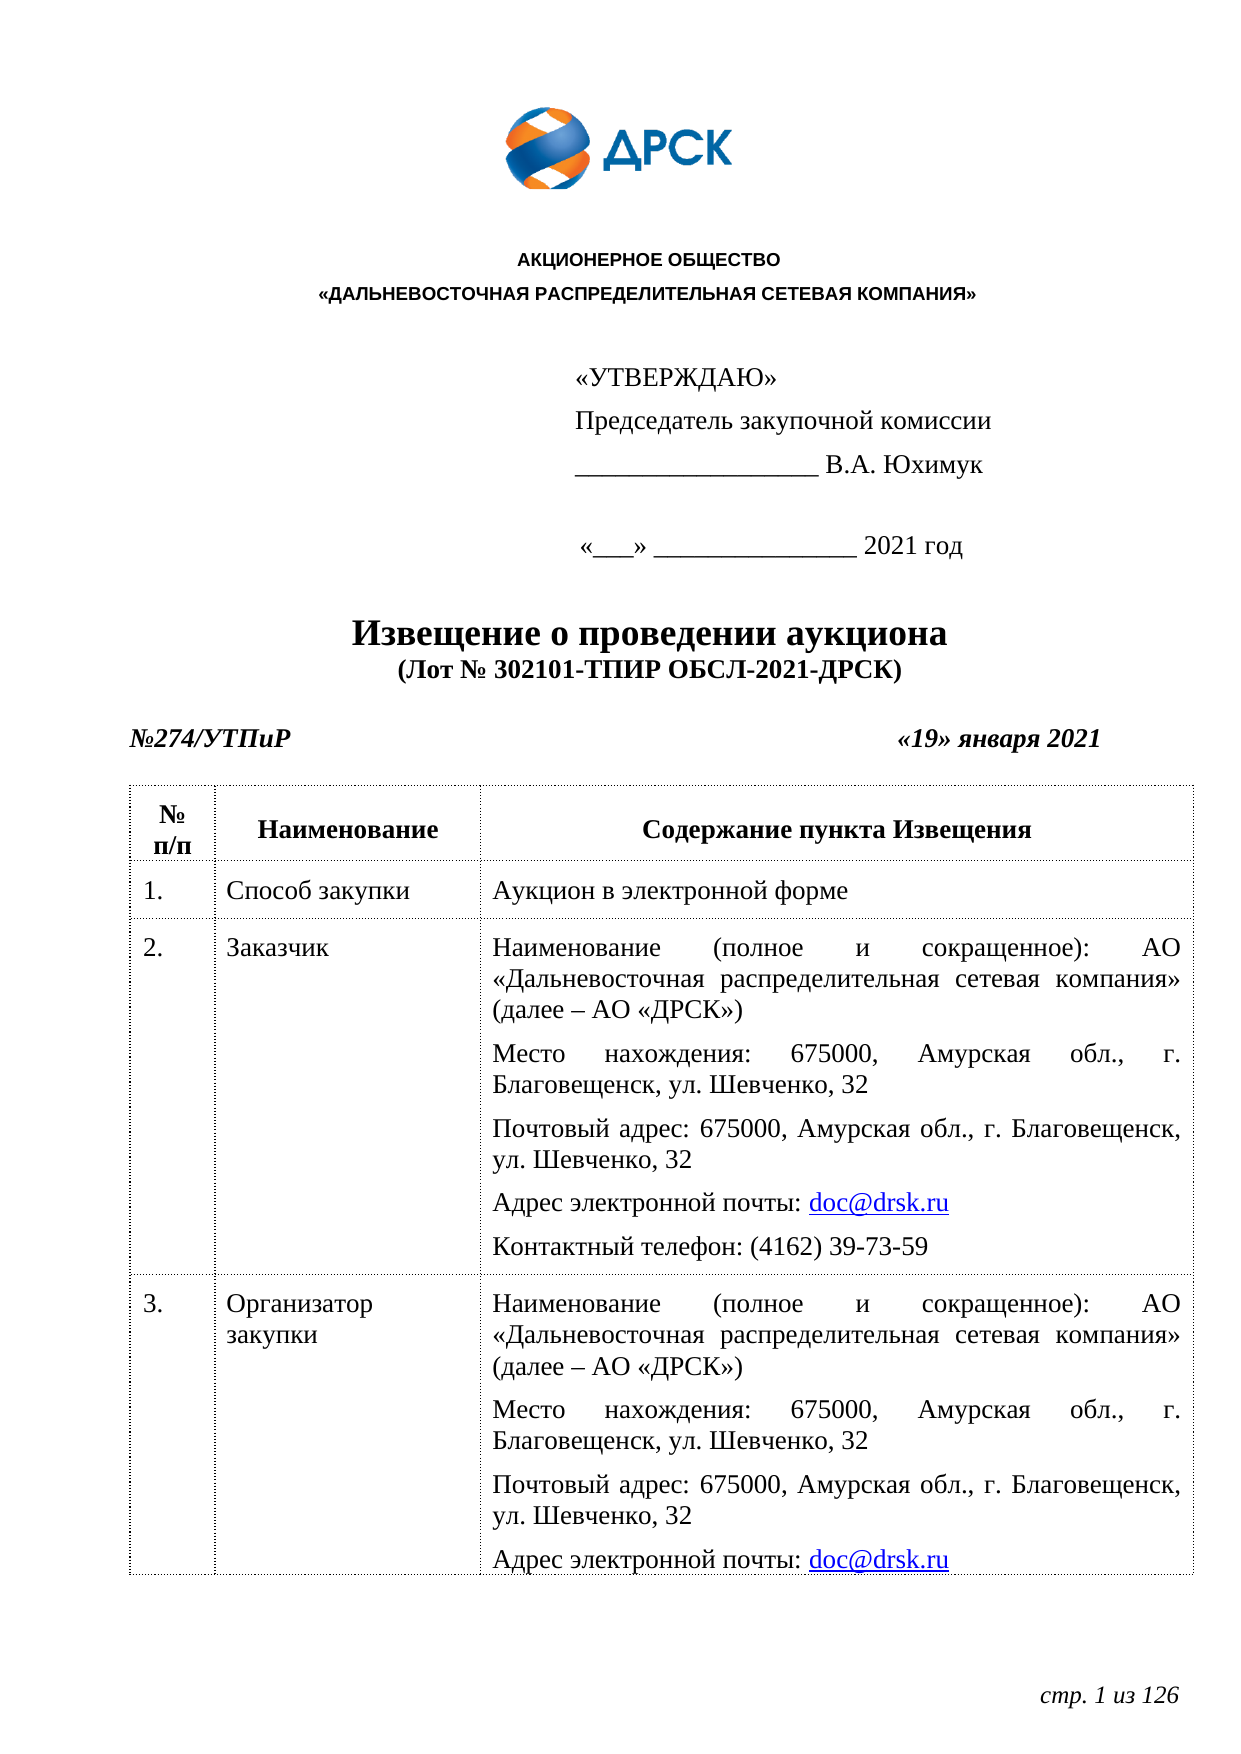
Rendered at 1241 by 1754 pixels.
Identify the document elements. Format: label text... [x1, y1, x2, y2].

table_header «19» января 2021 [617, 722, 1115, 784]
table_header АКЦИОНЕРНОЕ ОБЩЕСТВО «ДАЛЬНЕВОСТОЧНАЯ РАСПРЕДЕЛИТЕЛЬНАЯ СЕТЕВАЯ КОМПАНИЯ» [118, 193, 1178, 305]
text «УТВЕРЖДАЮ» [575, 361, 1181, 392]
table_header Содержание пункта Извещения [481, 785, 1193, 860]
table_header №274/УТПиР [118, 722, 617, 784]
table_header Наименование [215, 785, 481, 860]
table_cell Способ закупки [215, 860, 481, 917]
picture [502, 104, 749, 193]
text «___» _______________ 2021 год [118, 529, 1181, 560]
text __________________ В.А. Юхимук [575, 448, 1181, 479]
table_cell [130, 918, 215, 1274]
text Извещение о проведении аукциона (Лот № 302101-ТПИР ОБСЛ-2021-ДРСК) [118, 610, 1181, 685]
table_header № п/п [130, 785, 215, 860]
text Председатель закупочной комиссии [575, 404, 1181, 436]
table_cell [130, 1274, 215, 1574]
table_cell Заказчик [215, 918, 481, 1274]
table_cell [130, 860, 215, 917]
table_cell Аукцион в электронной форме [481, 860, 1193, 917]
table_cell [481, 1274, 1193, 1574]
table_cell Организатор закупки [215, 1274, 481, 1574]
